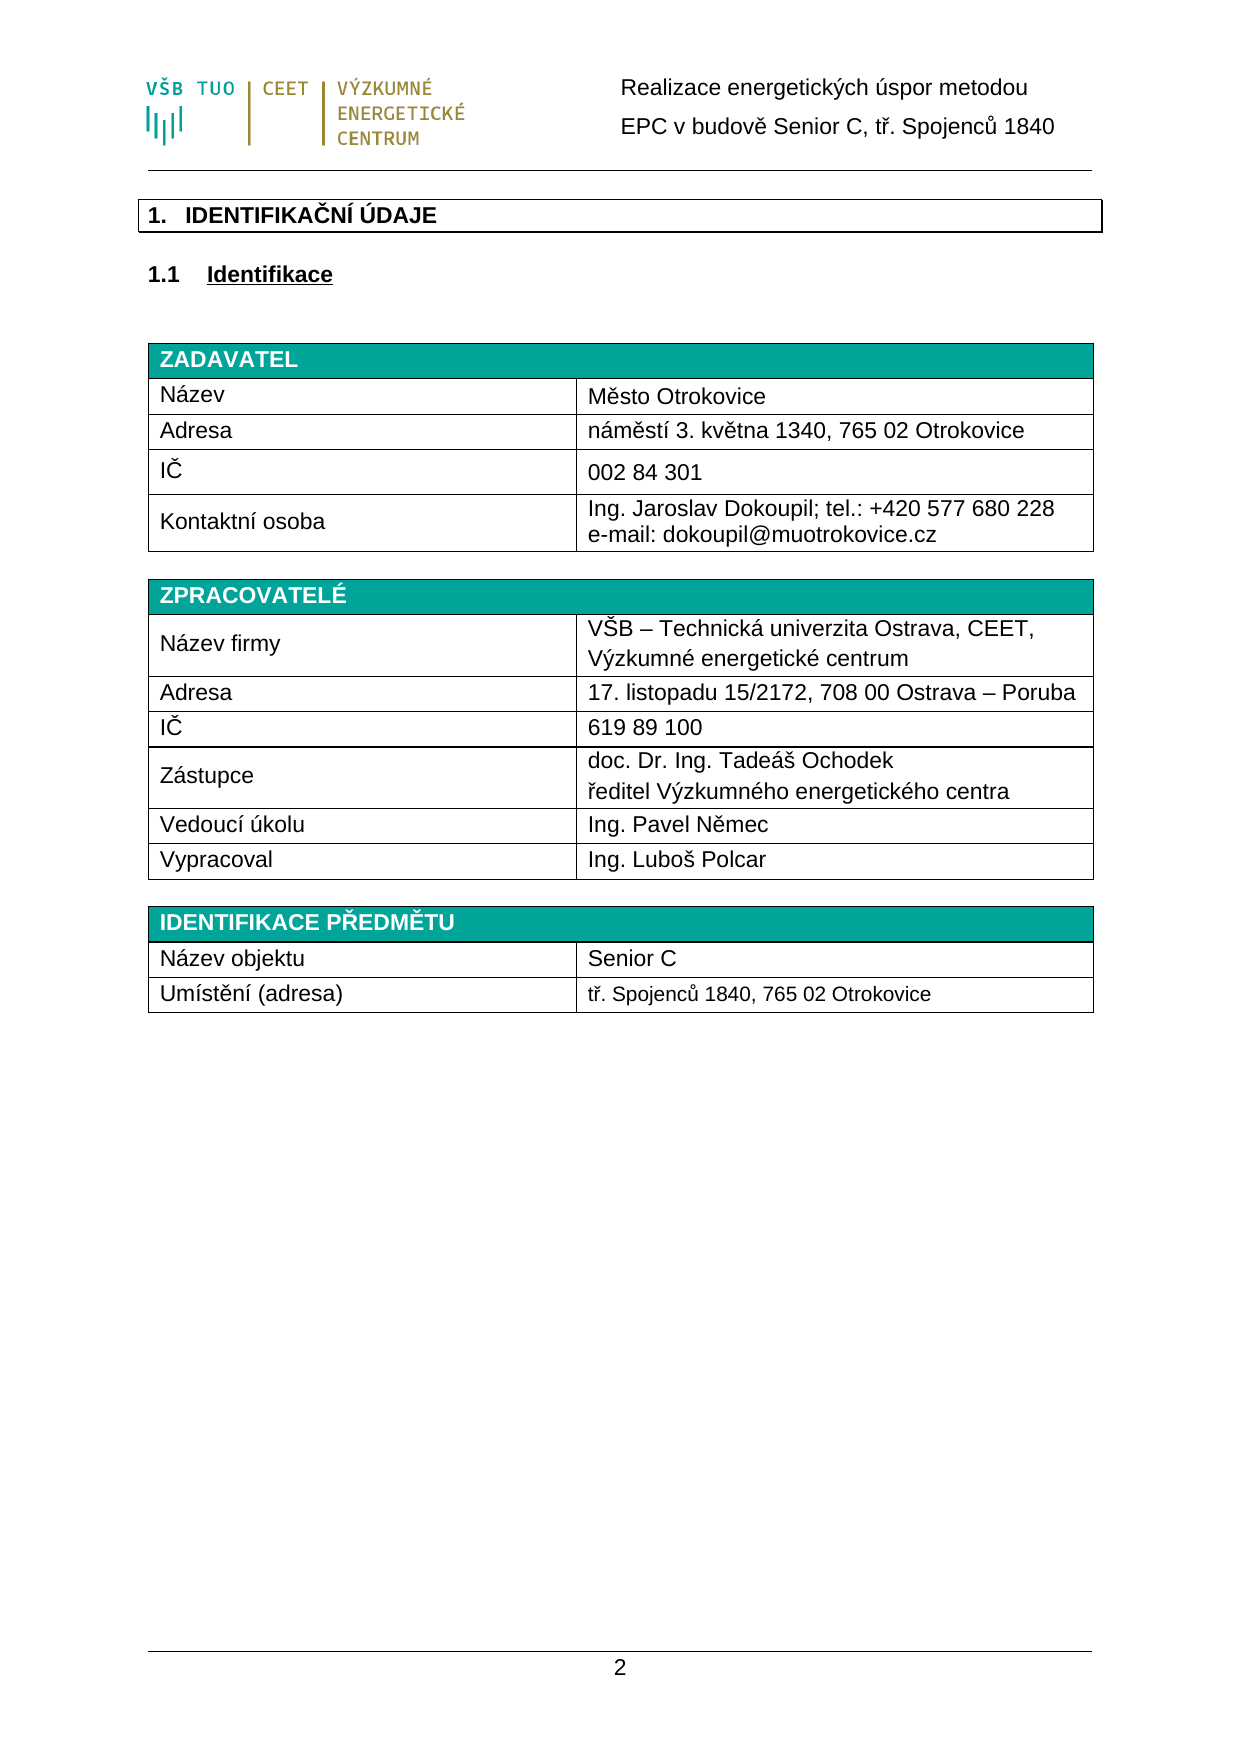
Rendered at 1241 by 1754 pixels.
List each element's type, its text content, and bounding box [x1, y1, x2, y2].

table_cell Adresa [149, 415, 576, 449]
table_cell 002 84 301 [577, 450, 1093, 494]
table_cell VŠB – Technická univerzita Ostrava, CEET, Výzkumné energetické centrum [577, 615, 1093, 676]
table_cell IČ [149, 712, 576, 746]
table_cell doc. Dr. Ing. Tadeáš Ochodek ředitel Výzkumného energetického centra [577, 748, 1093, 808]
table_cell Adresa [149, 677, 576, 711]
table_cell 619 89 100 [577, 712, 1093, 746]
table_cell Název objektu [149, 943, 576, 977]
table_cell Zástupce [149, 748, 576, 808]
text Identifikační údaje [139, 200, 1101, 231]
table_cell Název [149, 379, 576, 413]
table_cell Ing. Pavel Němec [577, 809, 1093, 843]
table_cell Senior C [577, 943, 1093, 977]
table_cell náměstí 3. května 1340, 765 02 Otrokovice [577, 415, 1093, 449]
table_cell Ing. Jaroslav Dokoupil; tel.: +420 577 680 228 e-mail: dokoupil@muotrokovice.cz [577, 495, 1093, 551]
text Identifikace [148, 261, 1092, 288]
table_header ZPRACOVATELÉ [149, 580, 1093, 614]
picture [128, 73, 489, 163]
table_cell Vedoucí úkolu [149, 809, 576, 843]
table_header ZADAVATEL [149, 344, 1093, 378]
table_cell Vypracoval [149, 844, 576, 879]
table_cell Název firmy [149, 615, 576, 676]
table_cell Ing. Luboš Polcar [577, 844, 1093, 879]
table_cell tř. Spojenců 1840, 765 02 Otrokovice [577, 978, 1093, 1012]
table_cell 17. listopadu 15/2172, 708 00 Ostrava – Poruba [577, 677, 1093, 711]
table_cell Kontaktní osoba [149, 495, 576, 551]
table_cell Umístění (adresa) [149, 978, 576, 1012]
table_cell IČ [149, 450, 576, 494]
table_header IDENTIFIKACE PŘEDMĚTU [149, 907, 1093, 941]
table_cell Město Otrokovice [577, 379, 1093, 413]
